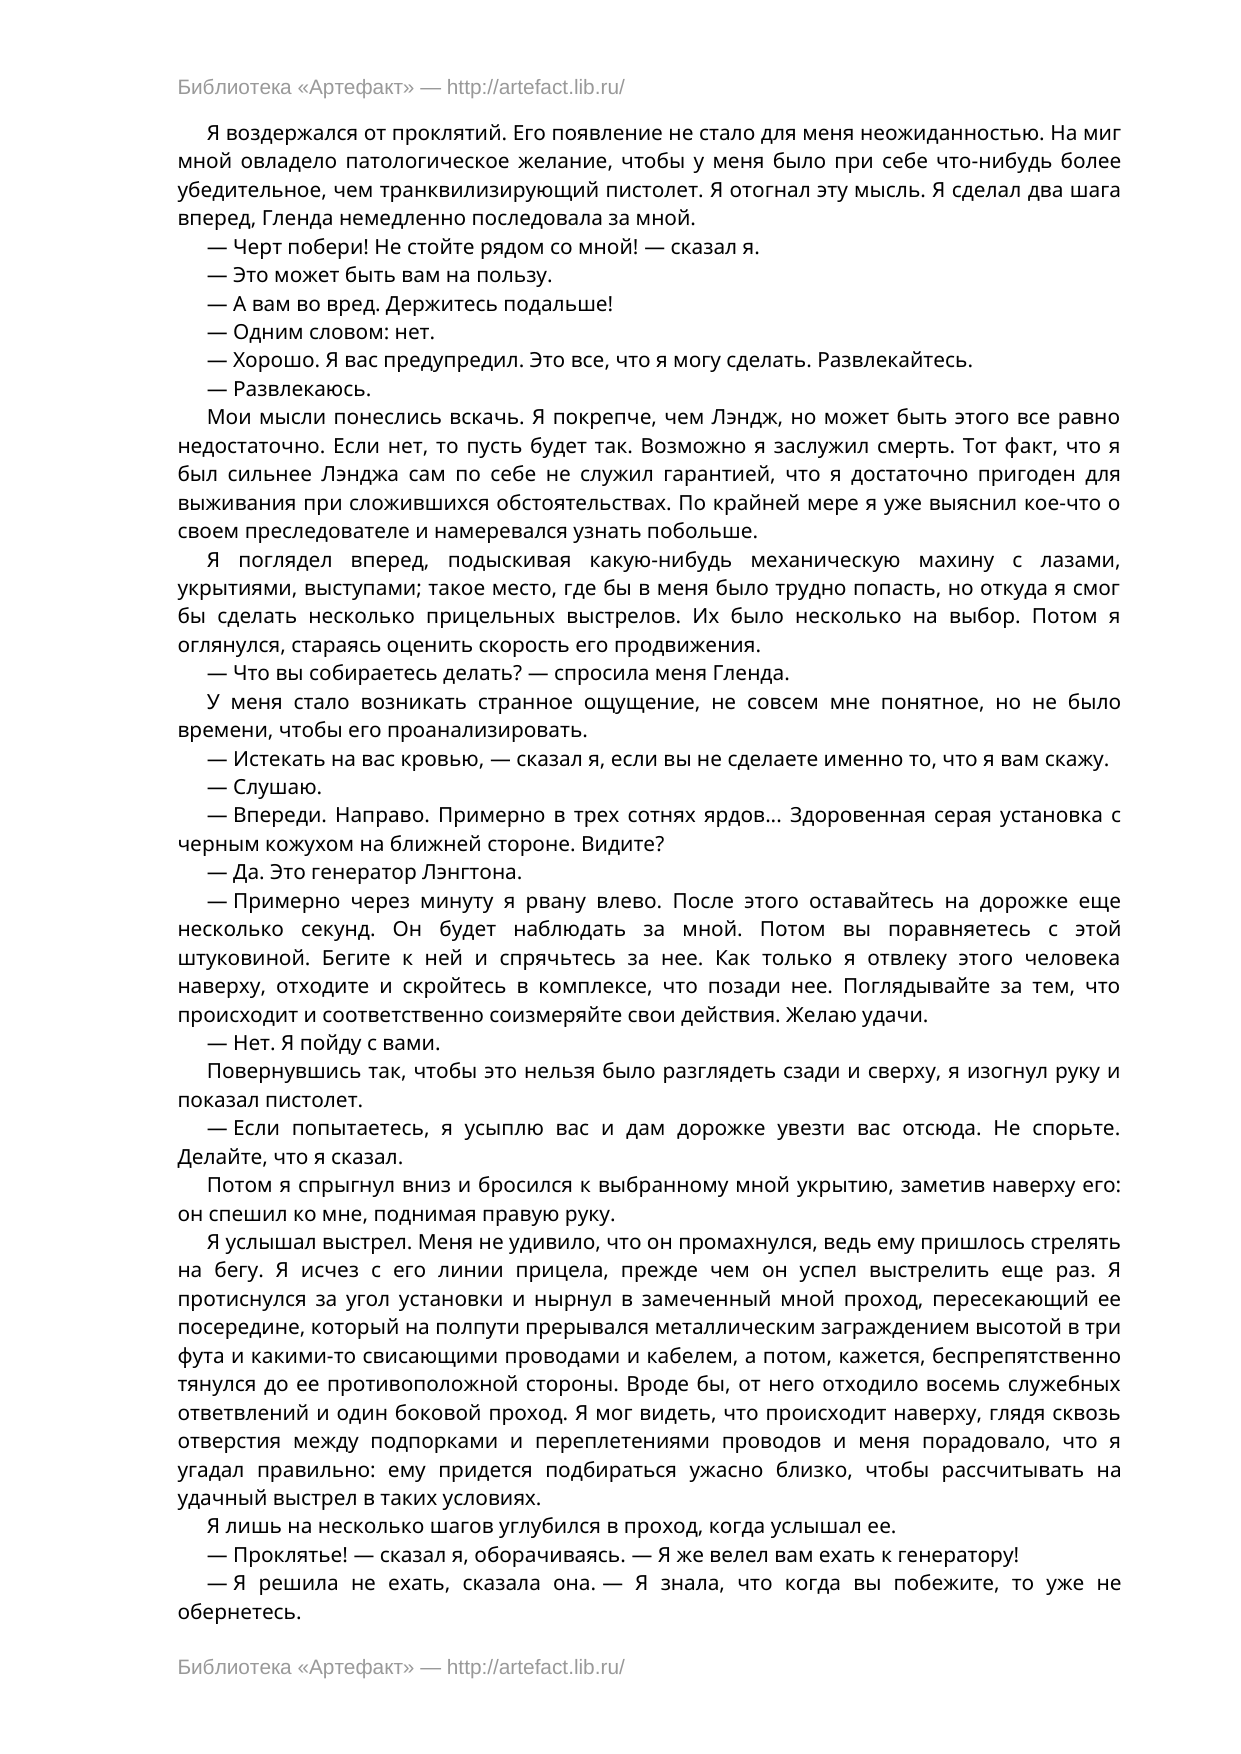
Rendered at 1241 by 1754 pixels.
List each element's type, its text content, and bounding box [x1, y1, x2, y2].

text — Хорошо. Я вас предупредил. Это все, что я могу сделать. Развлекайтесь. [177, 346, 1122, 374]
text — Проклятье! — сказал я, оборачиваясь. — Я же велел вам ехать к генератору! [177, 1540, 1122, 1568]
text У меня стало возникать странное ощущение, не совсем мне понятное, но не было времени, чтобы его проанализировать. [177, 687, 1122, 744]
text — А вам во вред. Держитесь подальше! [177, 289, 1122, 317]
text — Истекать на вас кровью, — сказал я, если вы не сделаете именно то, что я вам скажу. [177, 744, 1122, 772]
text — Да. Это генератор Лэнгтона. [177, 857, 1122, 886]
text Я услышал выстрел. Меня не удивило, что он промахнулся, ведь ему пришлось стрелять на бегу. Я исчез с его линии прицела, прежде чем он успел выстрелить еще раз. Я протиснулся за угол установки и нырнул в замеченный мной проход, пересекающий ее посередине, который на полпути прерывался металлическим заграждением высотой в три фута и какими-то свисающими проводами и кабелем, а потом, кажется, беспрепятственно тянулся до ее противоположной стороны. Вроде бы, от него отходило восемь служебных ответвлений и один боковой проход. Я мог видеть, что происходит наверху, глядя сквозь отверстия между подпорками и переплетениями проводов и меня порадовало, что я угадал правильно: ему придется подбираться ужасно близко, чтобы рассчитывать на удачный выстрел в таких условиях. [177, 1227, 1122, 1512]
text Потом я спрыгнул вниз и бросился к выбранному мной укрытию, заметив наверху его: он спешил ко мне, поднимая правую руку. [177, 1170, 1122, 1227]
text — Если попытаетесь, я усыплю вас и дам дорожке увезти вас отсюда. Не спорьте. Делайте, что я сказал. [177, 1113, 1122, 1170]
text — Развлекаюсь. [177, 374, 1122, 402]
text — Нет. Я пойду с вами. [177, 1028, 1122, 1057]
text Я лишь на несколько шагов углубился в проход, когда услышал ее. [177, 1512, 1122, 1540]
text — Одним словом: нет. [177, 317, 1122, 346]
text Мои мысли понеслись вскачь. Я покрепче, чем Лэндж, но может быть этого все равно недостаточно. Если нет, то пусть будет так. Возможно я заслужил смерть. Тот факт, что я был сильнее Лэнджа сам по себе не служил гарантией, что я достаточно пригоден для выживания при сложившихся обстоятельствах. По крайней мере я уже выяснил кое-что о своем преследователе и намеревался узнать побольше. [177, 402, 1122, 545]
text Я воздержался от проклятий. Его появление не стало для меня неожиданностью. На миг мной овладело патологическое желание, чтобы у меня было при себе что-нибудь более убедительное, чем транквилизирующий пистолет. Я отогнал эту мысль. Я сделал два шага вперед, Гленда немедленно последовала за мной. [177, 118, 1122, 232]
text Повернувшись так, чтобы это нельзя было разглядеть сзади и сверху, я изогнул руку и показал пистолет. [177, 1057, 1122, 1113]
text Я поглядел вперед, подыскивая какую-нибудь механическую махину с лазами, укрытиями, выступами; такое место, где бы в меня было трудно попасть, но откуда я смог бы сделать несколько прицельных выстрелов. Их было несколько на выбор. Потом я оглянулся, стараясь оценить скорость его продвижения. [177, 545, 1122, 658]
text — Это может быть вам на пользу. [177, 260, 1122, 289]
text — Что вы собираетесь делать? — спросила меня Гленда. [177, 658, 1122, 687]
text — Черт побери! Не стойте рядом со мной! — сказал я. [177, 232, 1122, 260]
text — Впереди. Направо. Примерно в трех сотнях ярдов... Здоровенная серая установка с черным кожухом на ближней стороне. Видите? [177, 801, 1122, 857]
text — Я решила не ехать, сказала она. — Я знала, что когда вы побежите, то уже не обернетесь. [177, 1568, 1122, 1625]
text — Слушаю. [177, 772, 1122, 801]
text — Примерно через минуту я рвану влево. После этого оставайтесь на дорожке еще несколько секунд. Он будет наблюдать за мной. Потом вы поравняетесь с этой штуковиной. Бегите к ней и спрячьтесь за нее. Как только я отвлеку этого человека наверху, отходите и скройтесь в комплексе, что позади нее. Поглядывайте за тем, что происходит и соответственно соизмеряйте свои действия. Желаю удачи. [177, 886, 1122, 1028]
